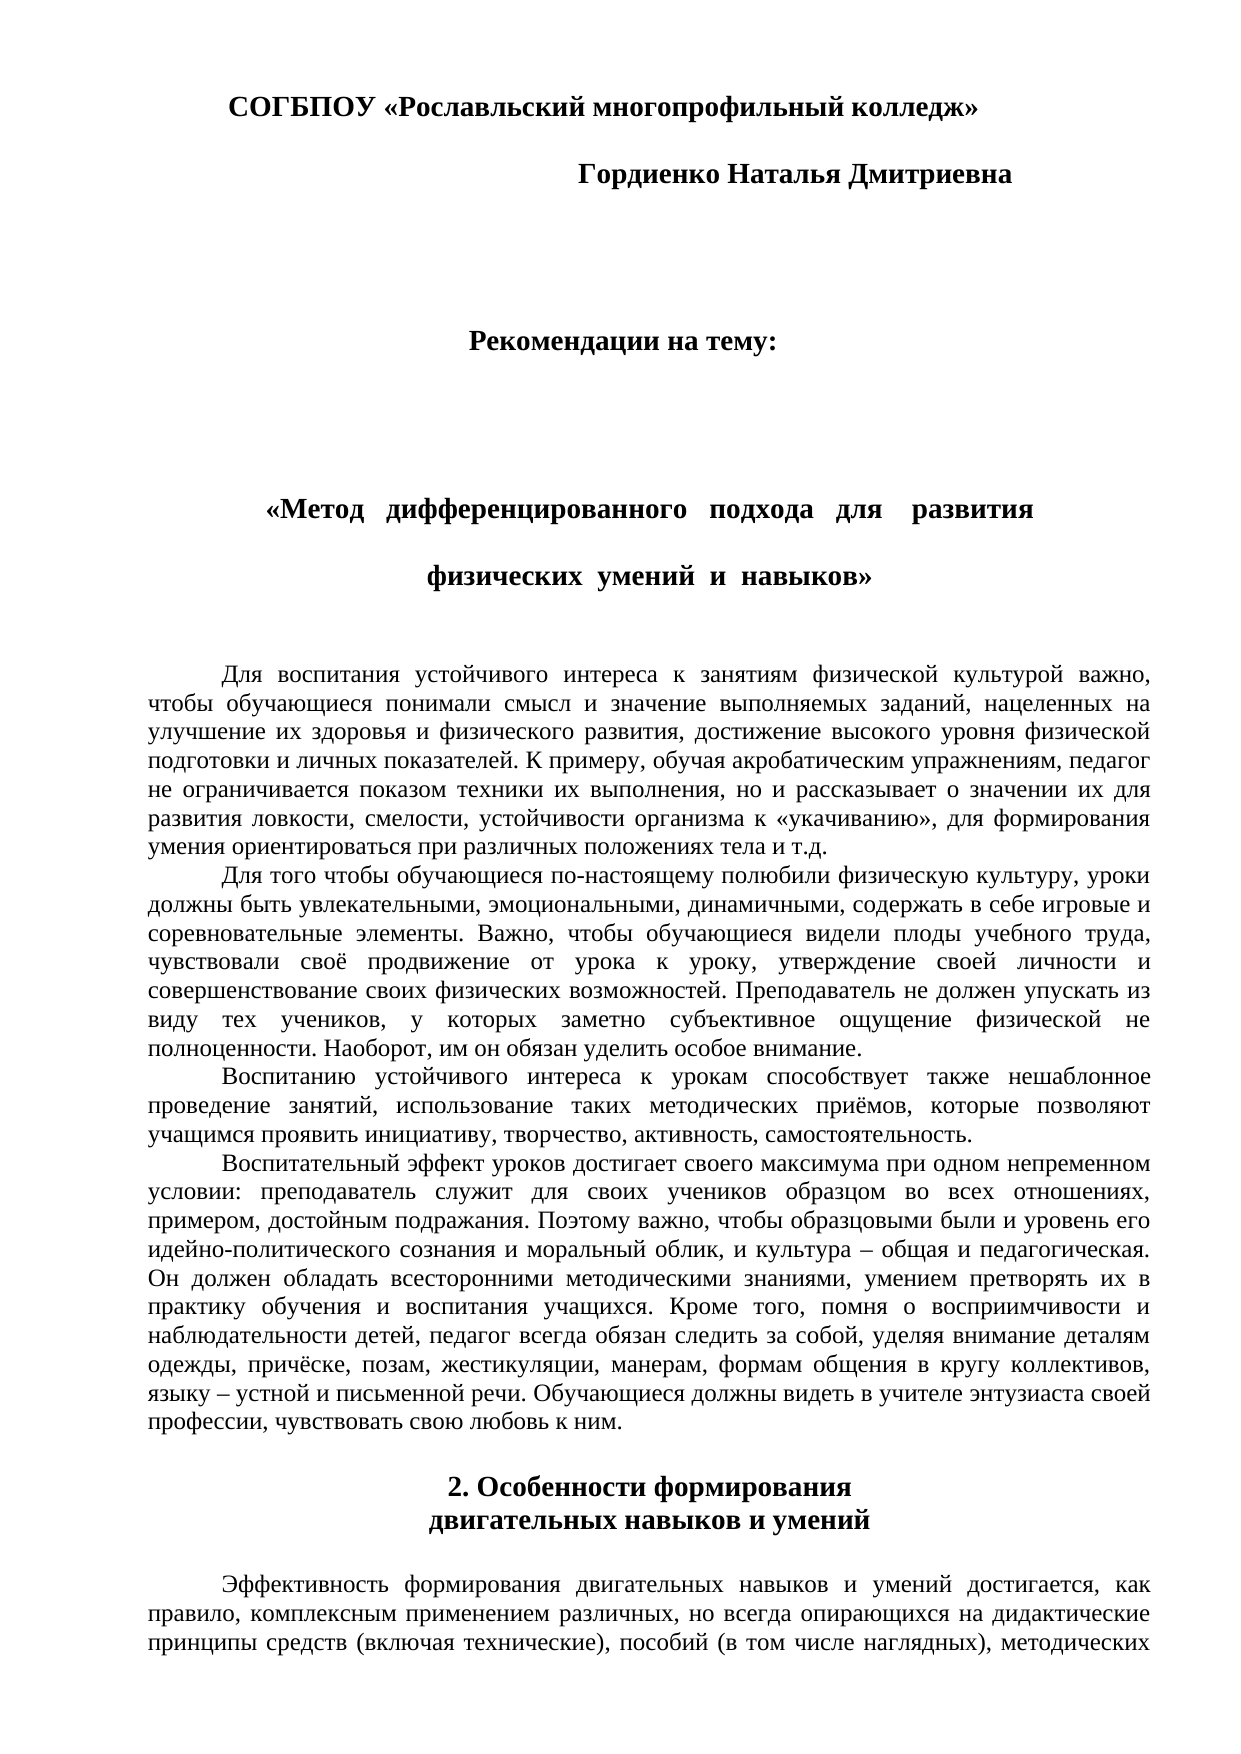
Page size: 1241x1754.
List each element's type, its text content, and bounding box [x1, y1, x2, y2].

text СОГБПОУ «Рославльский многопрофильный колледж» [148, 89, 1152, 122]
text Для воспитания устойчивого интереса к занятиям физической культурой важно, чтобы обучающиеся понимали смысл и значение выполняемых заданий, нацеленных на улучшение их здоровья и физического развития, достижение высокого уровня физической подготовки и личных показателей. К примеру, обучая акробатическим упражнениям, педагог не ограничивается показом техники их выполнения, но и рассказывает о значении их для развития ловкости, смелости, устойчивости организма к «укачиванию», для формирования умения ориентироваться при различных положениях тела и т.д. [148, 659, 1152, 860]
text Воспитанию устойчивого интереса к урокам способствует также нешаблонное проведение занятий, использование таких методических приёмов, которые позволяют учащимся проявить инициативу, творчество, активность, самостоятельность. [148, 1061, 1152, 1148]
text Воспитательный эффект уроков достигает своего максимума при одном непременном условии: преподаватель служит для своих учеников образцом во всех отношениях, примером, достойным подражания. Поэтому важно, чтобы образцовыми были и уровень его идейно-политического сознания и моральный облик, и культура – общая и педагогическая. Он должен обладать всесторонними методическими знаниями, умением претворять их в практику обучения и воспитания учащихся. Кроме того, помня о восприимчивости и наблюдательности детей, педагог всегда обязан следить за собой, уделяя внимание деталям одежды, причёске, позам, жестикуляции, манерам, формам общения в кругу коллективов, языку – устной и письменной речи. Обучающиеся должны видеть в учителе энтузиаста своей профессии, чувствовать свою любовь к ним. [148, 1148, 1152, 1435]
text 2. Особенности формирования [148, 1469, 1152, 1502]
text Для того чтобы обучающиеся по-настоящему полюбили физическую культуру, уроки должны быть увлекательными, эмоциональными, динамичными, содержать в себе игровые и соревновательные элементы. Важно, чтобы обучающиеся видели плоды учебного труда, чувствовали своё продвижение от урока к уроку, утверждение своей личности и совершенствование своих физических возможностей. Преподаватель не должен упускать из виду тех учеников, у которых заметно субъективное ощущение физической не полноценности. Наоборот, им он обязан уделить особое внимание. [148, 860, 1152, 1061]
text двигательных навыков и умений [148, 1502, 1152, 1536]
text Рекомендации на тему: [148, 323, 1152, 357]
text физических умений и навыков» [148, 558, 1152, 592]
text Гордиенко Наталья Дмитриевна [148, 156, 1152, 189]
text «Метод дифференцированного подхода для развития [148, 491, 1152, 525]
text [148, 1569, 1152, 1656]
